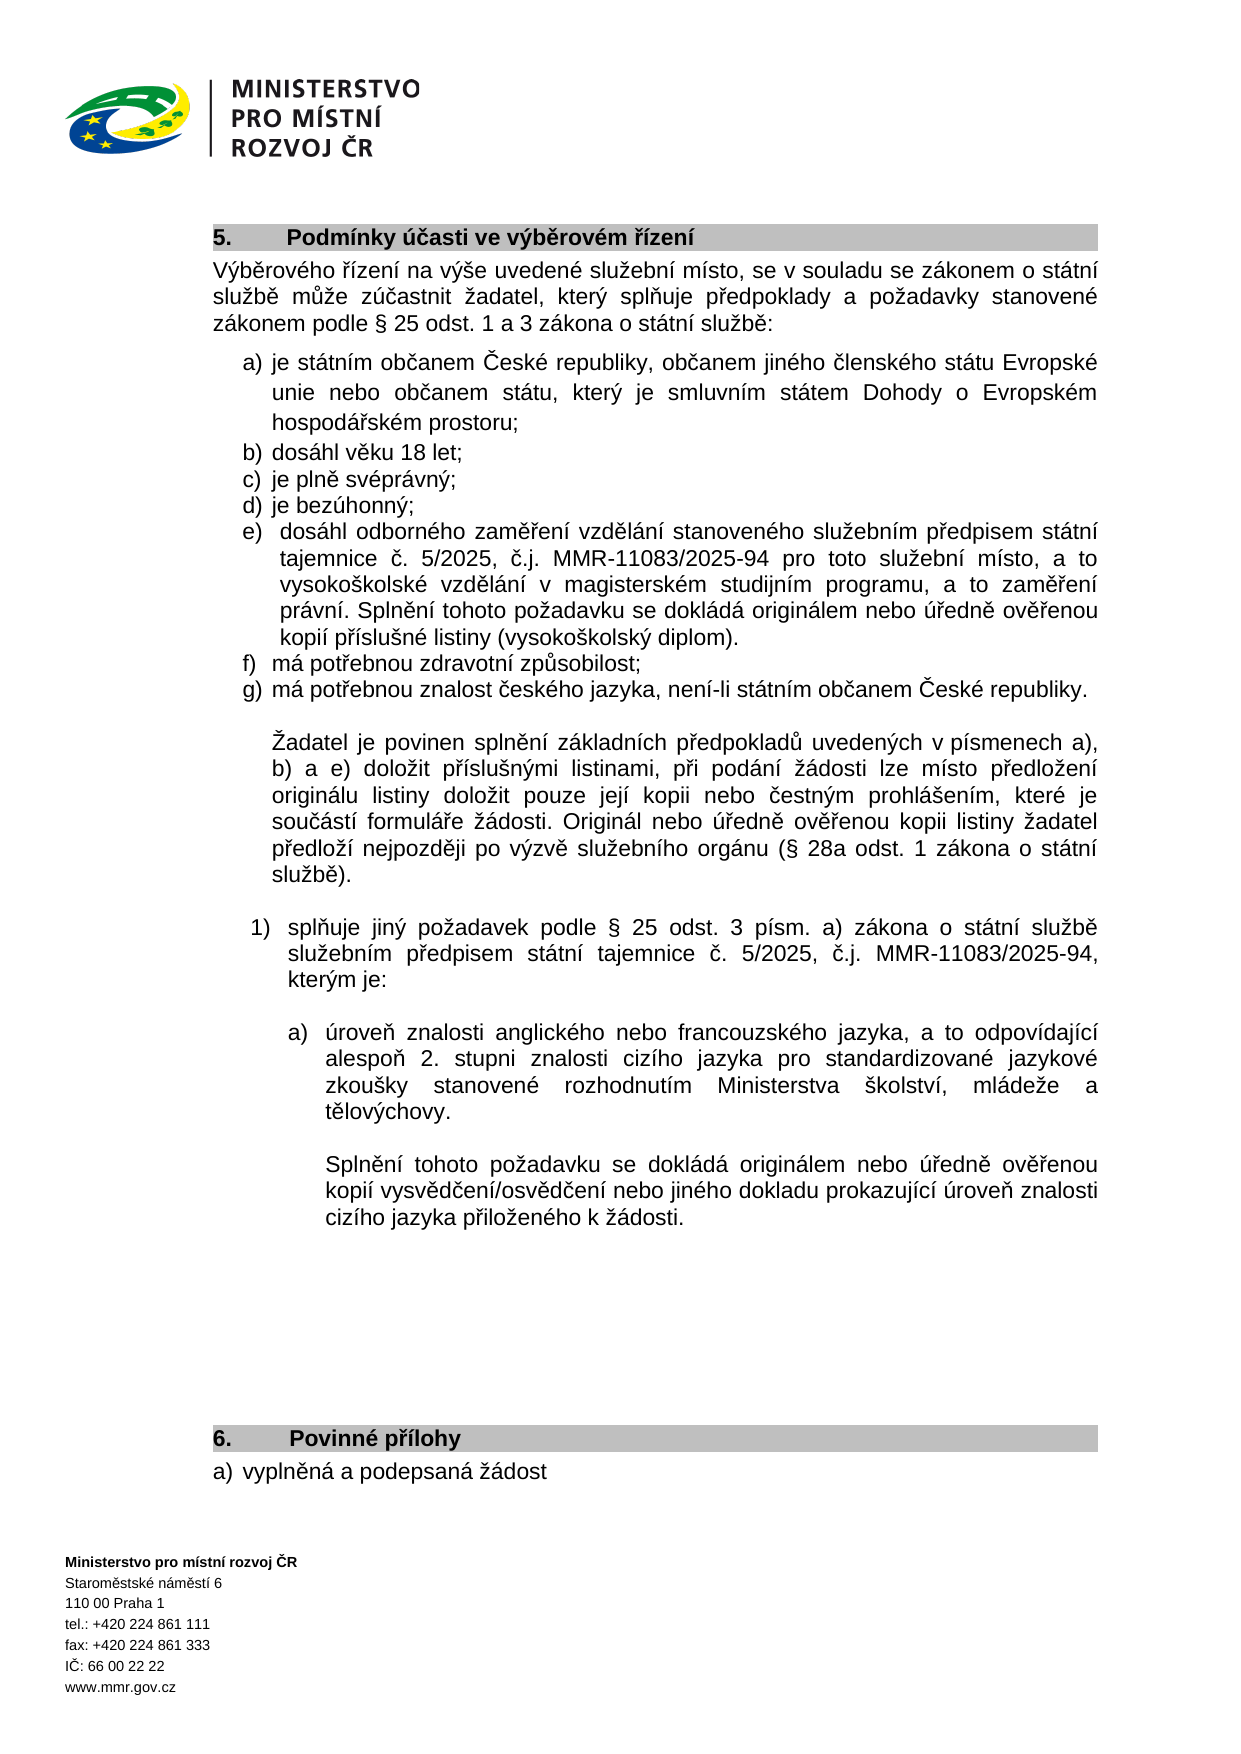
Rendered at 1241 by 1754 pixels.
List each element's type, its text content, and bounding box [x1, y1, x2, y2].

list Splnění tohoto požadavku se dokládá originálem nebo úředně ověřenou kopií vysvědčení/osvědčení nebo jiného dokladu prokazující úroveň znalosti cizího jazyka přiloženého k žádosti. [325, 1151, 1098, 1230]
list splňuje jiný požadavek podle § 25 odst. 3 písm. a) zákona o státní službě služebním předpisem státní tajemnice č. 5/2025, č.j. MMR-11083/2025-94, kterým je: [250, 913, 1098, 993]
subtitle 6. Povinné přílohy [213, 1425, 1098, 1452]
subtitle 5. Podmínky účasti ve výběrovém řízení [213, 224, 1098, 251]
list má potřebnou zdravotní způsobilost; [242, 650, 1098, 676]
list je plně svéprávný; [242, 466, 1098, 492]
text Výběrového řízení na výše uvedené služební místo, se v souladu se zákonem o státní službě může zúčastnit žadatel, který splňuje předpoklady a požadavky stanovené zákonem podle § 25 odst. 1 a 3 zákona o státní službě: [213, 257, 1098, 336]
list má potřebnou znalost českého jazyka, není-li státním občanem České republiky. [242, 676, 1098, 703]
list je bezúhonný; [242, 492, 1098, 518]
list vyplněná a podepsaná žádost [213, 1458, 1098, 1484]
picture [65, 79, 420, 157]
text Žadatel je povinen splnění základních předpokladů uvedených v písmenech a), b) a e) doložit příslušnými listinami, při podání žádosti lze místo předložení originálu listiny doložit pouze její kopii nebo čestným prohlášením, které je součástí formuláře žádosti. Originál nebo úředně ověřenou kopii listiny žadatel předloží nejpozději po výzvě služebního orgánu (§ 28a odst. 1 zákona o státní službě). [272, 729, 1098, 887]
list dosáhl věku 18 let; [242, 439, 1098, 466]
list úroveň znalosti anglického nebo francouzského jazyka, a to odpovídající alespoň 2. stupni znalosti cizího jazyka pro standardizované jazykové zkoušky stanovené rozhodnutím Ministerstva školství, mládeže a tělovýchovy. [288, 1019, 1098, 1124]
list dosáhl odborného zaměření vzdělání stanoveného služebním předpisem státní tajemnice č. 5/2025, č.j. MMR-11083/2025-94 pro toto služební místo, a to vysokoškolské vzdělání v magisterském studijním programu, a to zaměření právní. Splnění tohoto požadavku se dokládá originálem nebo úředně ověřenou kopií příslušné listiny (vysokoškolský diplom). [242, 518, 1098, 650]
list je státním občanem České republiky, občanem jiného členského státu Evropské unie nebo občanem státu, který je smluvním státem Dohody o Evropském hospodářském prostoru; [242, 348, 1098, 435]
